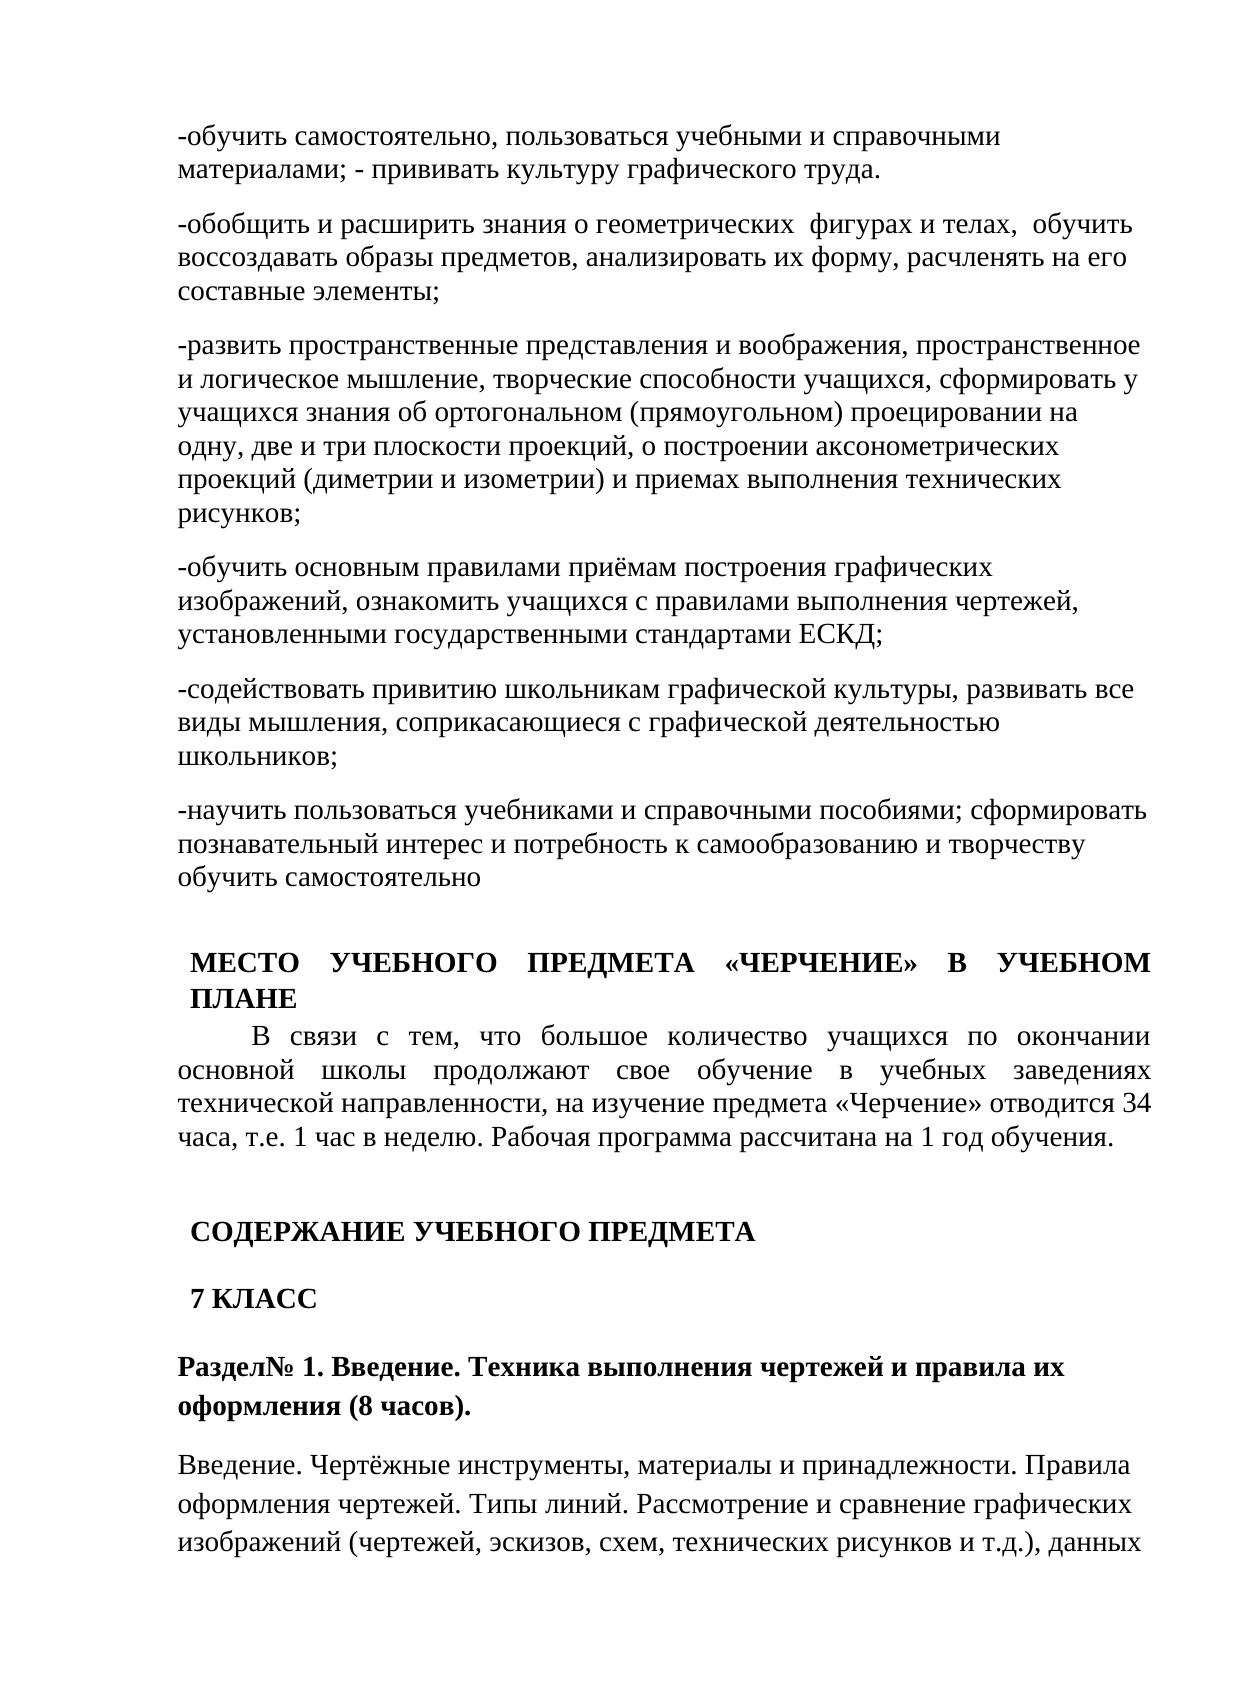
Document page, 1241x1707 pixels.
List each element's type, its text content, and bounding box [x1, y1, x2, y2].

text МЕСТО УЧЕБНОГО ПРЕДМЕТА «ЧЕРЧЕНИЕ» В УЧЕБНОМ ПЛАНЕ [190, 945, 1152, 1015]
text 7 КЛАСС [190, 1282, 1152, 1315]
text -развить пространственные представления и воображения, пространственное и логическое мышление, творческие способности учащихся, сформировать у учащихся знания об ортогональном (прямоугольном) проецировании на одну, две и три плоскости проекций, о построении аксонометрических проекций (диметрии и изометрии) и приемах выполнения технических рисунков; [177, 327, 1152, 529]
text -содействовать привитию школьникам графической культуры, развивать все виды мышления, соприкасающиеся с графической деятельностью школьников; [177, 671, 1152, 772]
text В связи с тем, что большое количество учащихся по окончании основной школы продолжают свое обучение в учебных заведениях технической направленности, на изучение предмета «Черчение» отводится 34 часа, т.е. 1 час в неделю. Рабочая программа рассчитана на 1 год обучения. [177, 1018, 1152, 1153]
text -научить пользоваться учебниками и справочными пособиями; сформировать познавательный интерес и потребность к самообразованию и творчеству обучить самостоятельно [177, 792, 1152, 893]
text СОДЕРЖАНИЕ УЧЕБНОГО ПРЕДМЕТА [190, 1214, 1152, 1248]
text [177, 1447, 1152, 1558]
text Раздел№ 1. Введение. Техника выполнения чертежей и правила их оформления (8 часов). [177, 1349, 1152, 1421]
text -обобщить и расширить знания о геометрических фигурах и телах, обучить воссоздавать образы предметов, анализировать их форму, расчленять на его составные элементы; [177, 206, 1152, 307]
text -обучить самостоятельно, пользоваться учебными и справочными материалами; - прививать культуру графического труда. [177, 118, 1152, 185]
text -обучить основным правилами приёмам построения графических изображений, ознакомить учащихся с правилами выполнения чертежей, установленными государственными стандартами ЕСКД; [177, 549, 1152, 650]
